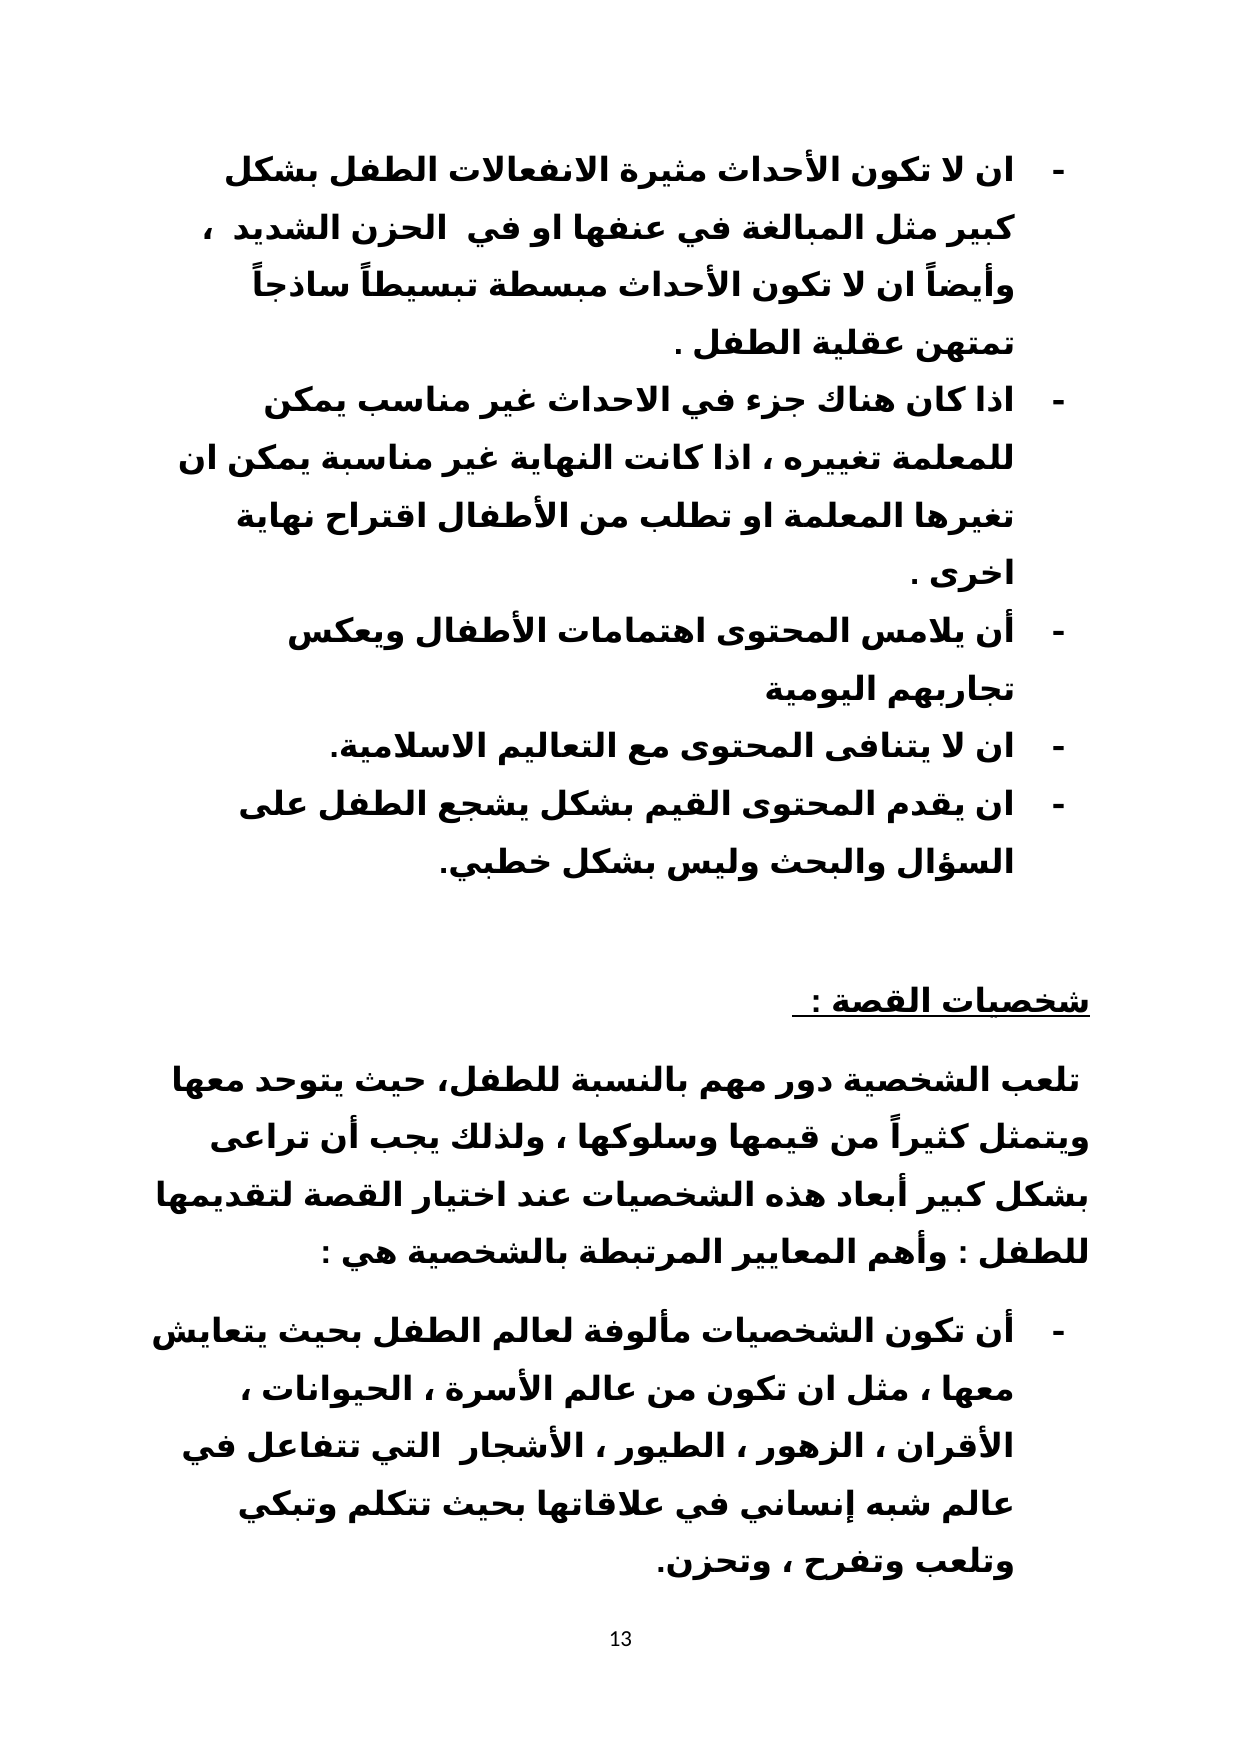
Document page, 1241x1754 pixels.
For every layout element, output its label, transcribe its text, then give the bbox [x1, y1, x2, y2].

list ان يقدم المحتوى القيم بشكل يشجع الطفل على السؤال والبحث وليس بشكل خطبي. [150, 784, 1053, 880]
list أن يلامس المحتوى اهتمامات الأطفال ويعكس تجاربهم اليومية [150, 611, 1053, 707]
list أن تكون الشخصيات مألوفة لعالم الطفل بحيث يتعايش معها ، مثل ان تكون من عالم الأسرة ، الحيوانات ، الأقران ، الزهور ، الطيور ، الأشجار التي تتفاعل في عالم شبه إنساني في علاقاتها بحيث تتكلم وتبكي وتلعب وتفرح ، وتحزن. [150, 1311, 1053, 1580]
list ان لا يتنافى المحتوى مع التعاليم الاسلامية. [150, 726, 1053, 765]
text تلعب الشخصية دور مهم بالنسبة للطفل، حيث يتوحد معها ويتمثل كثيراً من قيمها وسلوكها ، ولذلك يجب أن تراعى بشكل كبير أبعاد هذه الشخصيات عند اختيار القصة لتقديمها للطفل : وأهم المعايير المرتبطة بالشخصية هي : [150, 1060, 1090, 1271]
text شخصيات القصة : [150, 981, 1090, 1020]
list اذا كان هناك جزء في الاحداث غير مناسب يمكن للمعلمة تغييره ، اذا كانت النهاية غير مناسبة يمكن ان تغيرها المعلمة او تطلب من الأطفال اقتراح نهاية اخرى . [150, 381, 1053, 592]
list ان لا تكون الأحداث مثيرة الانفعالات الطفل بشكل كبير مثل المبالغة في عنفها او في الحزن الشديد ، وأيضاً ان لا تكون الأحداث مبسطة تبسيطاً ساذجاً تمتهن عقلية الطفل . [150, 150, 1053, 361]
